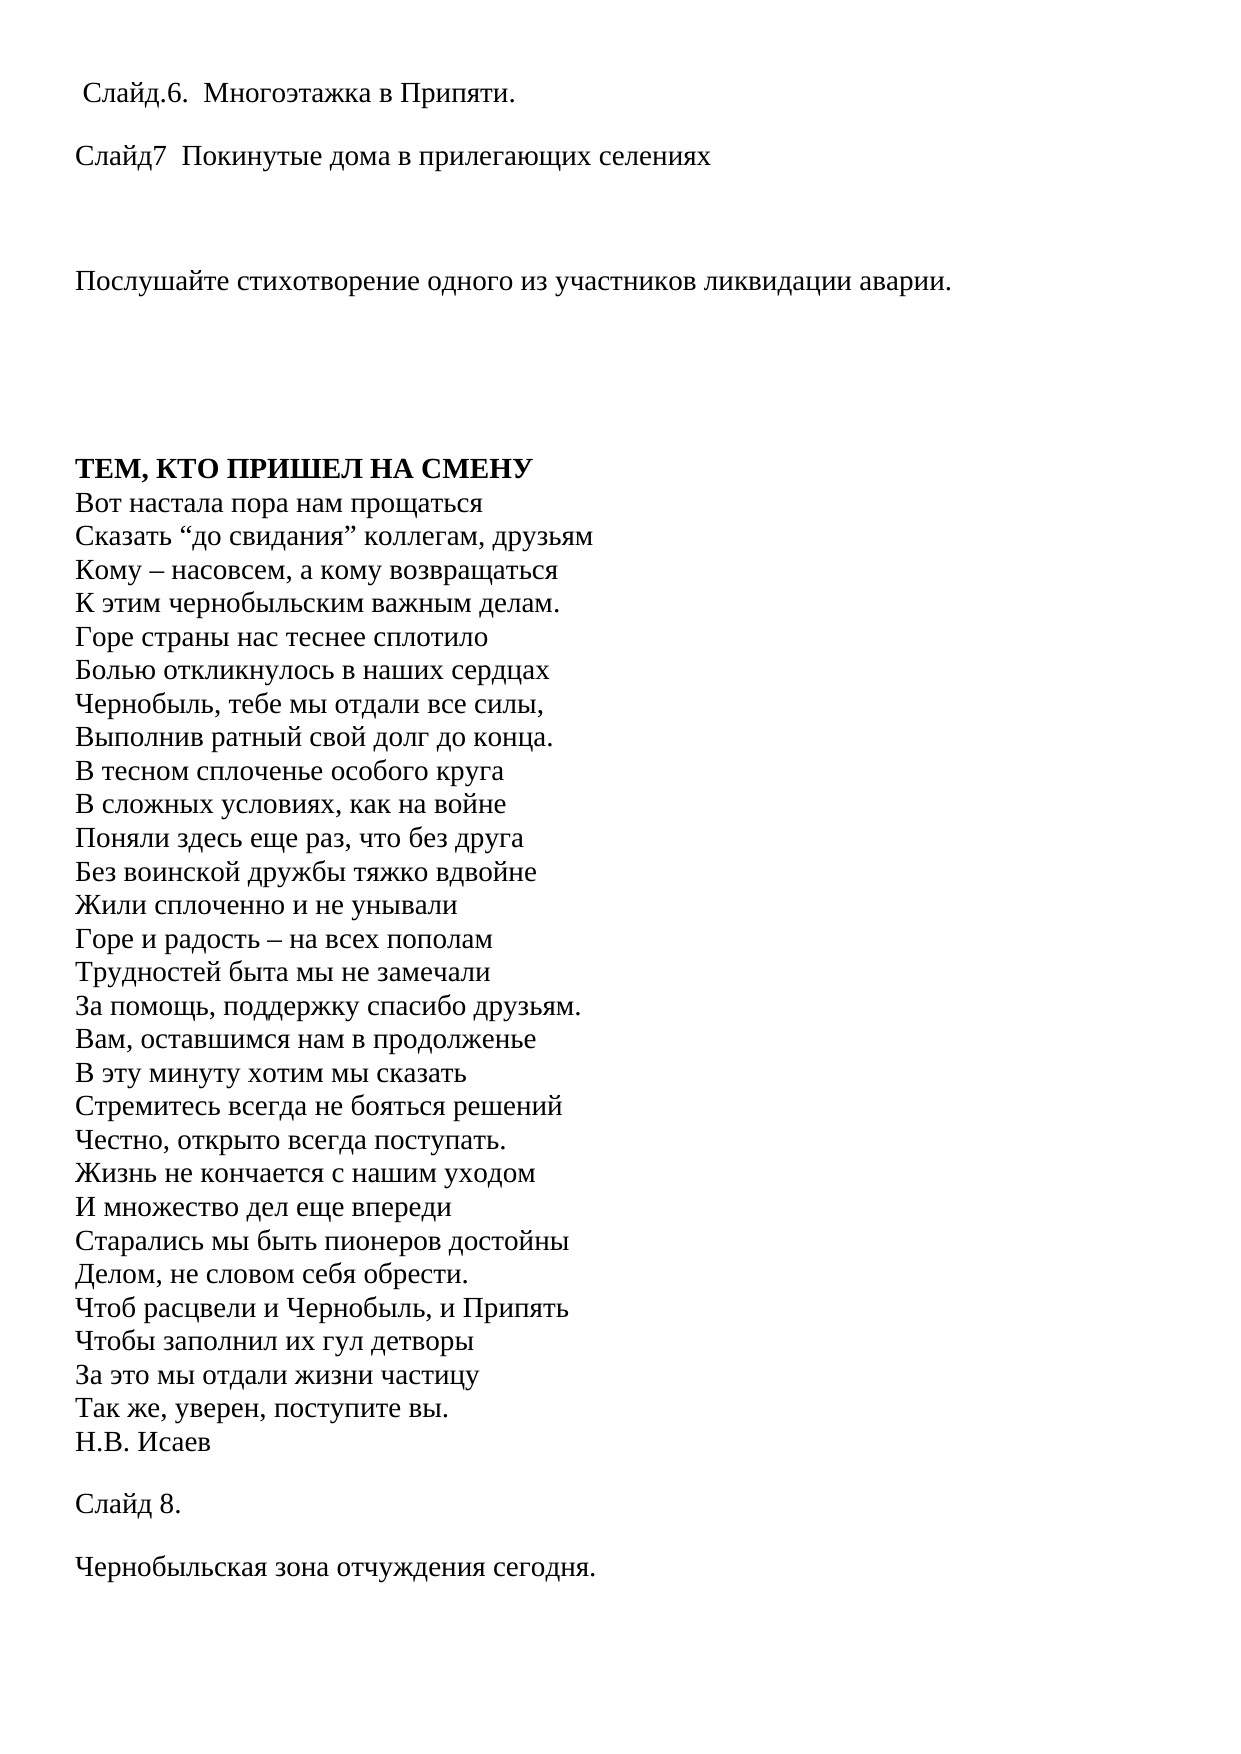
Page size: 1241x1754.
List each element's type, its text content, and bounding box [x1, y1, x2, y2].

text ТЕМ, КТО ПРИШЕЛ НА СМЕНУ Вот настала пора нам прощаться Сказать “до свидания” коллегам, друзьям Кому – насовсем, а кому возвращаться К этим чернобыльским важным делам. Горе страны нас теснее сплотило Болью откликнулось в наших сердцах Чернобыль, тебе мы отдали все силы, Выполнив ратный свой долг до конца. В тесном сплоченье особого круга В сложных условиях, как на войне Поняли здесь еще раз, что без друга Без воинской дружбы тяжко вдвойне Жили сплоченно и не унывали Горе и радость – на всех пополам Трудностей быта мы не замечали За помощь, поддержку спасибо друзьям. Вам, оставшимся нам в продолженье В эту минуту хотим мы сказать Стремитесь всегда не бояться решений Честно, открыто всегда поступать. Жизнь не кончается с нашим уходом И множество дел еще впереди Старались мы быть пионеров достойны Делом, не словом себя обрести. Чтоб расцвели и Чернобыль, и Припять Чтобы заполнил их гул детворы За это мы отдали жизни частицу Так же, уверен, поступите вы. Н.В. Исаев [75, 451, 1165, 1457]
text Слайд7 Покинутые дома в прилегающих селениях [75, 138, 1165, 171]
text Послушайте стихотворение одного из участников ликвидации аварии. [75, 263, 1165, 297]
text Слайд 8. [75, 1487, 1165, 1520]
text Слайд.6. Многоэтажка в Припяти. [75, 75, 1165, 108]
text Чернобыльская зона отчуждения сегодня. [75, 1549, 1165, 1583]
